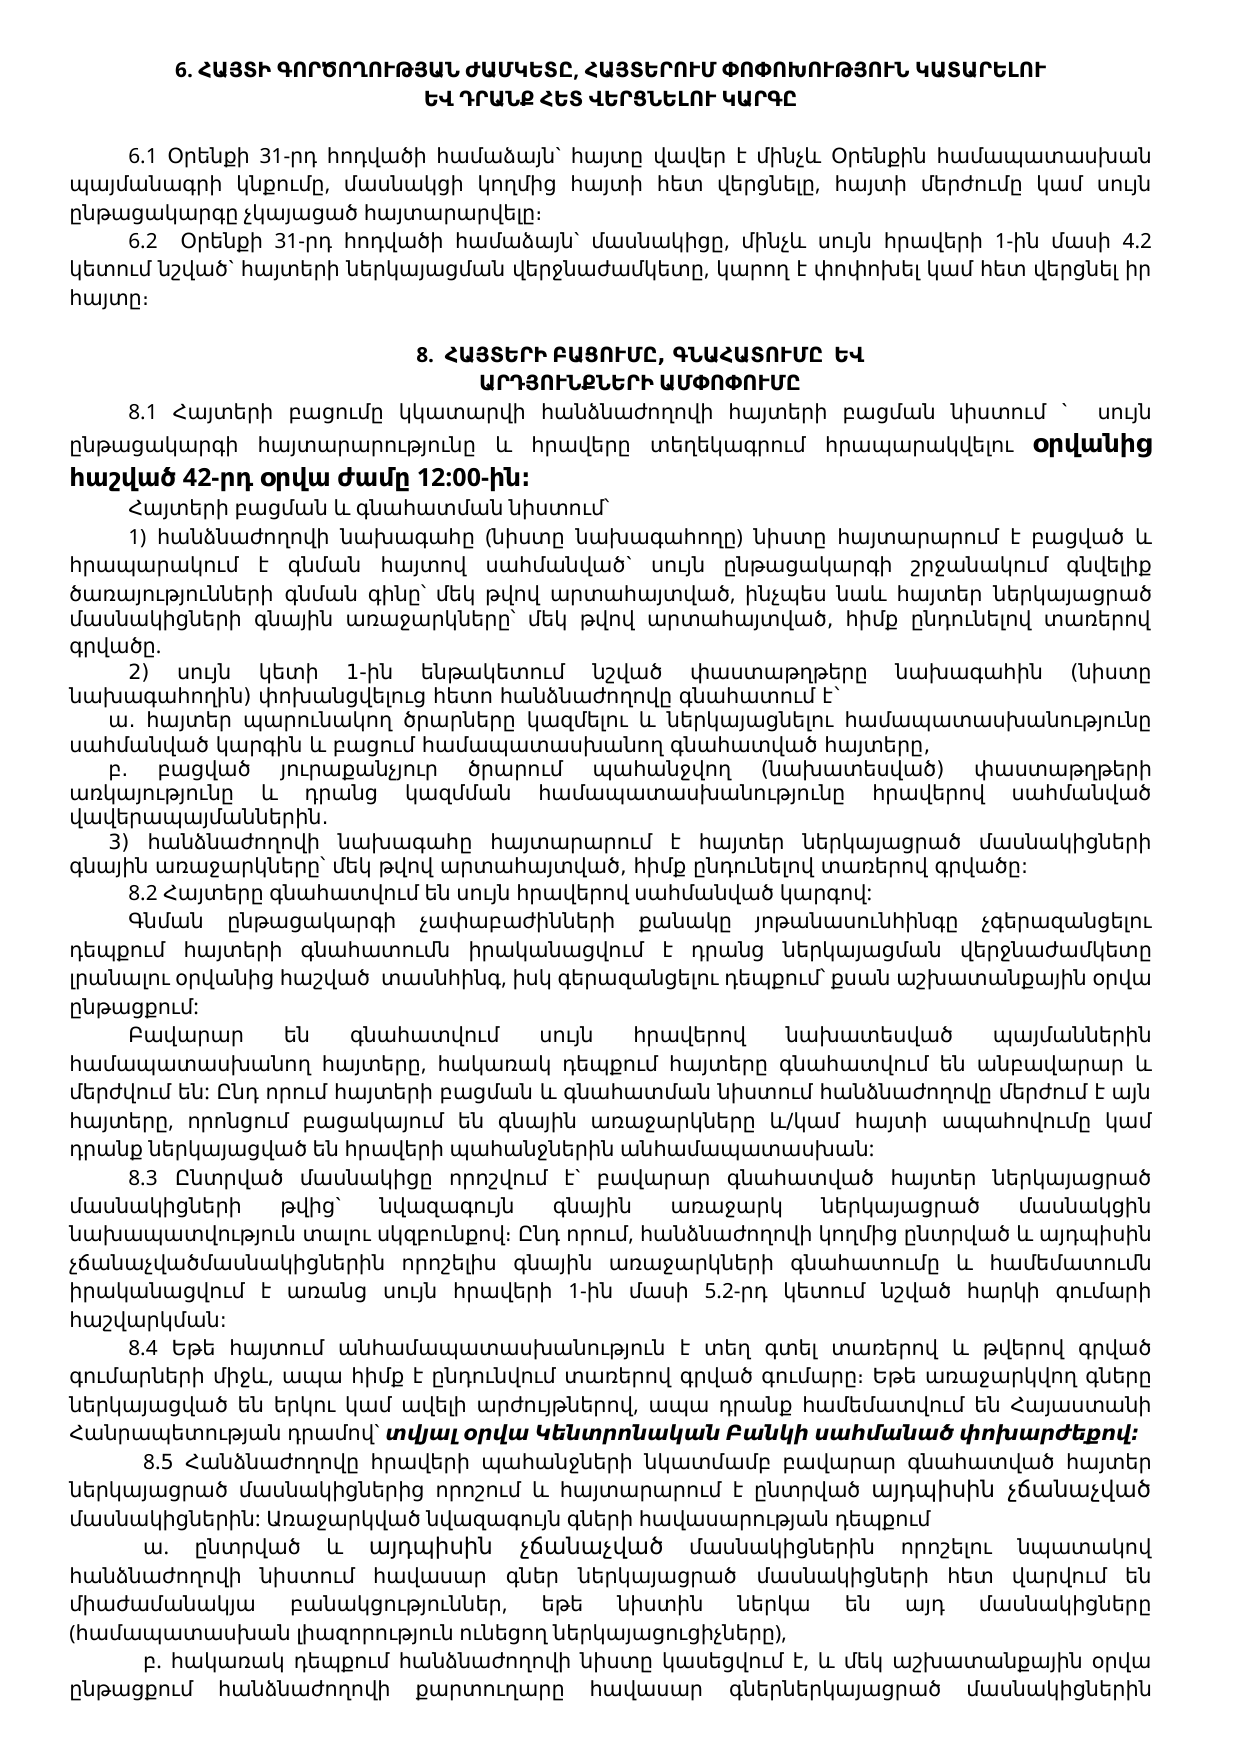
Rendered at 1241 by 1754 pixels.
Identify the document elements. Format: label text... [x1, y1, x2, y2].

text ա. հայտեր պարունակող ծրարները կազմելու և ներկայացնելու համապատասխանությունը սահմանված կարգին և բացում համապատասխանող գնահատված հայտերը, [69, 708, 1152, 757]
text 6.1 Օրենքի 31-րդ հոդվածի համաձայն` հայտը վավեր է մինչև Օրենքին համապատասխան պայմանագրի կնքումը, մասնակցի կողմից հայտի հետ վերցնելը, հայտի մերժումը կամ սույն ընթացակարգը չկայացած հայտարարվելը։ [69, 141, 1152, 226]
text 8.1 Հայտերի բացումը կկատարվի հանձնաժողովի հայտերի բացման նիստում ` սույն ընթացակարգի հայտարարությունը և հրավերը տեղեկագրում հրապարակվելու օրվանից հաշված 42-րդ օրվա ժամը 12:00-ին։ [69, 397, 1152, 493]
text 8.4 Եթե հայտում անհամապատասխանություն է տեղ գտել տառերով և թվերով գրված գումարների միջև, ապա հիմք է ընդունվում տառերով գրված գումարը։ Եթե առաջարկվող գները ներկայացված են երկու կամ ավելի արժույթներով, ապա դրանք համեմատվում են Հայաստանի Հանրապետության դրամով` տվյալ օրվա Կենտրոնական Բանկի սահմանած փոխարժեքով։ [69, 1333, 1152, 1447]
text Հայտերի բացման և գնահատման նիստում՝ [69, 493, 1152, 522]
text 3) հանձնաժողովի նախագահը հայտարարում է հայտեր ներկայացրած մասնակիցների գնային առաջարկները՝ մեկ թվով արտահայտված, հիմք ընդունելով տառերով գրվածը: [69, 830, 1152, 878]
text Գնման ընթացակարգի չափաբաժինների քանակը յոթանասունհինգը չգերազանցելու դեպքում հայտերի գնահատումն իրականացվում է դրանց ներկայացման վերջնաժամկետը լրանալու օրվանից հաշված տասնհինգ, իսկ գերազանցելու դեպքում՝ քսան աշխատանքային օրվա ընթացքում: [69, 907, 1152, 1020]
text 6. ՀԱՅՏԻ ԳՈՐԾՈՂՈՒԹՅԱՆ ԺԱՄԿԵՏԸ, ՀԱՅՏԵՐՈՒՄ ՓՈՓՈԽՈՒԹՅՈՒՆ ԿԱՏԱՐԵԼՈՒ [69, 56, 1152, 84]
text Բավարար են գնահատվում սույն հրավերով նախատեսված պայմաններին համապատասխանող հայտերը, հակառակ դեպքում հայտերը գնահատվում են անբավարար և մերժվում են: Ընդ որում հայտերի բացման և գնահատման նիստում հանձնաժողովը մերժում է այն հայտերը, որոնցում բացակայում են գնային առաջարկները և/կամ հայտի ապահովումը կամ դրանք ներկայացված են հրավերի պահանջներին անհամապատասխան: [69, 1020, 1152, 1163]
text 6.2 Օրենքի 31-րդ հոդվածի համաձայն` մասնակիցը, մինչև սույն հրավերի 1-ին մասի 4.2 կետում նշված` հայտերի ներկայացման վերջնաժամկետը, կարող է փոփոխել կամ հետ վերցնել իր հայտը։ [69, 226, 1152, 311]
text 8.3 Ընտրված մասնակիցը որոշվում է` բավարար գնահատված հայտեր ներկայացրած մասնակիցների թվից` նվազագույն գնային առաջարկ ներկայացրած մասնակցին նախապատվություն տալու սկզբունքով։ Ընդ որում, հանձնաժողովի կողմից ընտրված և այդպիսին չճանաչվածմասնակիցներին որոշելիս գնային առաջարկների գնահատումը և համեմատումն իրականացվում է առանց սույն հրավերի 1-ին մասի 5.2-րդ կետում նշված հարկի գումարի հաշվարկման: [69, 1163, 1152, 1333]
text 8.2 Հայտերը գնահատվում են սույն հրավերով սահմանված կարգով: [69, 878, 1152, 907]
text ԵՎ ԴՐԱՆՔ ՀԵՏ ՎԵՐՑՆԵԼՈՒ ԿԱՐԳԸ [69, 84, 1152, 112]
text 1) հանձնաժողովի նախագահը (նիստը նախագահողը) նիստը հայտարարում է բացված և հրապարակում է գնման հայտով սահմանված` սույն ընթացակարգի շրջանակում գնվելիք ծառայությունների գնման գինը՝ մեկ թվով արտահայտված, ինչպես նաև հայտեր ներկայացրած մասնակիցների գնային առաջարկները՝ մեկ թվով արտահայտված, հիմք ընդունելով տառերով գրվածը. [69, 522, 1152, 660]
text ԱՐԴՅՈՒՆՔՆԵՐԻ ԱՄՓՈՓՈՒՄԸ [69, 368, 1152, 397]
text ա. ընտրված և այդպիսին չճանաչված մասնակիցներին որոշելու նպատակով հանձնաժողովի նիստում հավասար գներ ներկայացրած մասնակիցների հետ վարվում են միաժամանակյա բանակցություններ, եթե նիստին ներկա են այդ մասնակիցները (համապատասխան լիազորություն ունեցող ներկայացուցիչները), [69, 1532, 1152, 1646]
text բ. բացված յուրաքանչյուր ծրարում պահանջվող (նախատեսված) փաստաթղթերի առկայությունը և դրանց կազմման համապատասխանությունը հրավերով սահմանված վավերապայմաններին. [69, 757, 1152, 830]
text 8. ՀԱՅՏԵՐԻ ԲԱՑՈՒՄԸ, ԳՆԱՀԱՏՈՒՄԸ ԵՎ [69, 340, 1152, 368]
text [69, 1646, 1152, 1703]
text 2) սույն կետի 1-ին ենթակետում նշված փաստաթղթերը նախագահին (նիստը նախագահողին) փոխանցվելուց հետո հանձնաժողովը գնահատում է` [69, 660, 1152, 708]
text 8.5 Հանձնաժողովը հրավերի պահանջների նկատմամբ բավարար գնահատված հայտեր ներկայացրած մասնակիցներից որոշում և հայտարարում է ընտրված այդպիսին չճանաչված մասնակիցներին: Առաջարկված նվազագույն գների հավասարության դեպքում [69, 1447, 1152, 1532]
